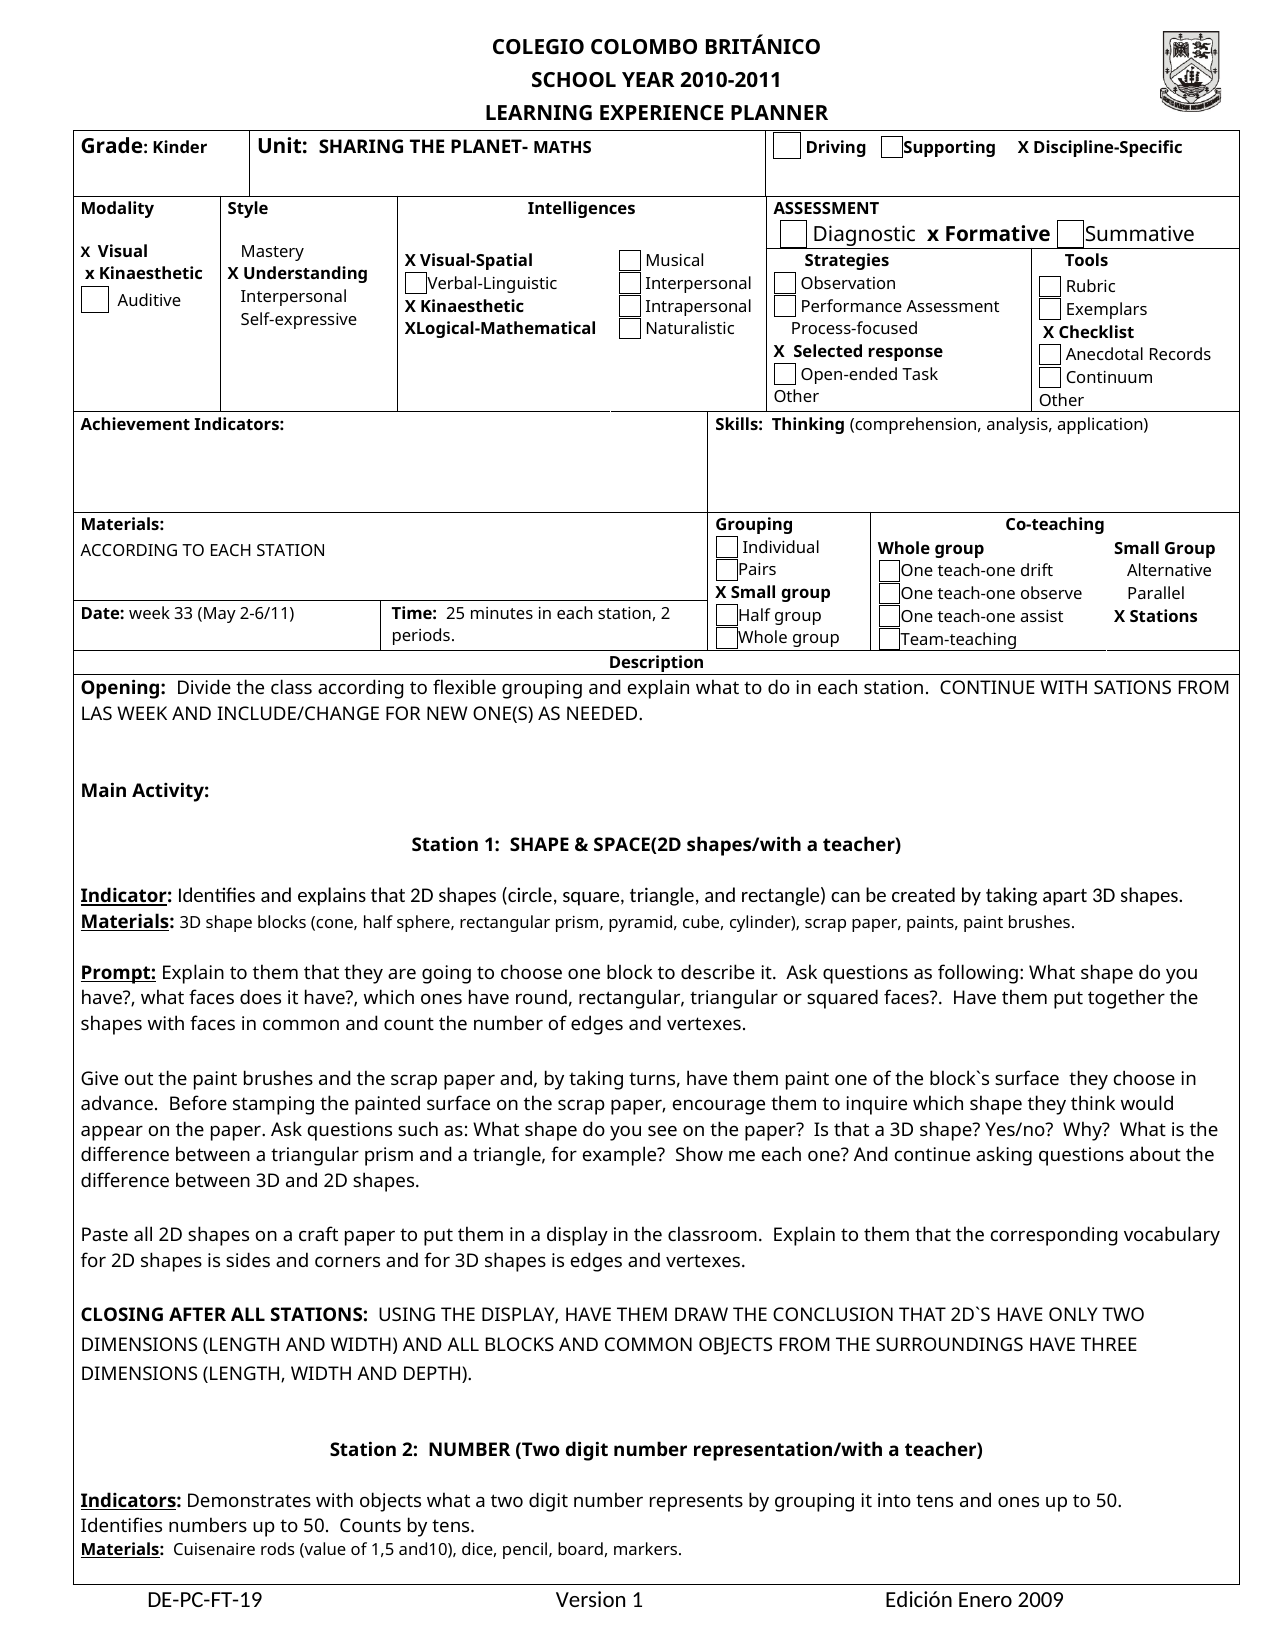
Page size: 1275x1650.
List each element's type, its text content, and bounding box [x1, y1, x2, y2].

table_cell Unit: SHARING THE PLANET- MATHS [250, 131, 765, 196]
table_cell Driving Supporting X Discipline-Specific [766, 131, 1239, 196]
table_cell Skills: Thinking (comprehension, analysis, application) [708, 412, 1239, 512]
table_cell Opening: Divide the class according to flexible grouping and explain what to do in each station. CONTINUE WITH SATIONS FROM LAS WEEK AND INCLUDE/CHANGE FOR NEW ONE(S) AS NEEDED. [74, 675, 1239, 777]
table_cell Grouping Individual Pairs X Small group Half group Whole group [708, 513, 870, 650]
table_cell Small Group Alternative Parallel X Stations [1107, 536, 1239, 650]
table_cell Materials: ACCORDING TO EACH STATION [74, 513, 707, 600]
table_cell Grade: Kinder [74, 131, 249, 196]
table_cell Strategies Observation Performance Assessment Process-focused X Selected response Open-ended Task Other [767, 249, 1031, 411]
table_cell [74, 778, 1239, 1583]
table_cell Co-teaching [871, 513, 1239, 535]
table_cell Tools Rubric Exemplars X Checklist Anecdotal Records Continuum Other [1032, 249, 1239, 411]
table_cell ASSESSMENT Diagnostic x Formative Summative [767, 197, 1239, 248]
table_cell Intelligences [398, 197, 766, 248]
table_cell Time: 25 minutes in each station, 2 periods. [381, 601, 707, 650]
picture [1160, 31, 1222, 112]
table_cell Description [74, 651, 1239, 674]
table_cell Musical Interpersonal Intrapersonal Naturalistic [611, 249, 766, 411]
table_cell Style Mastery X Understanding Interpersonal Self-expressive [221, 197, 397, 411]
table_cell Achievement Indicators: [74, 412, 707, 512]
table_header COLEGIO COLOMBO BRITÁNICO SCHOOL YEAR 2010-2011 LEARNING EXPERIENCE PLANNER [74, 33, 1239, 130]
table_cell Modality X Visual x Kinaesthetic Auditive [74, 197, 220, 411]
table_cell Whole group One teach-one drift One teach-one observe One teach-one assist Team-teaching [871, 536, 1106, 650]
table_cell X Visual-Spatial Verbal-Linguistic X Kinaesthetic XLogical-Mathematical [398, 249, 610, 411]
table_cell Date: week 33 (May 2-6/11) [74, 601, 380, 650]
